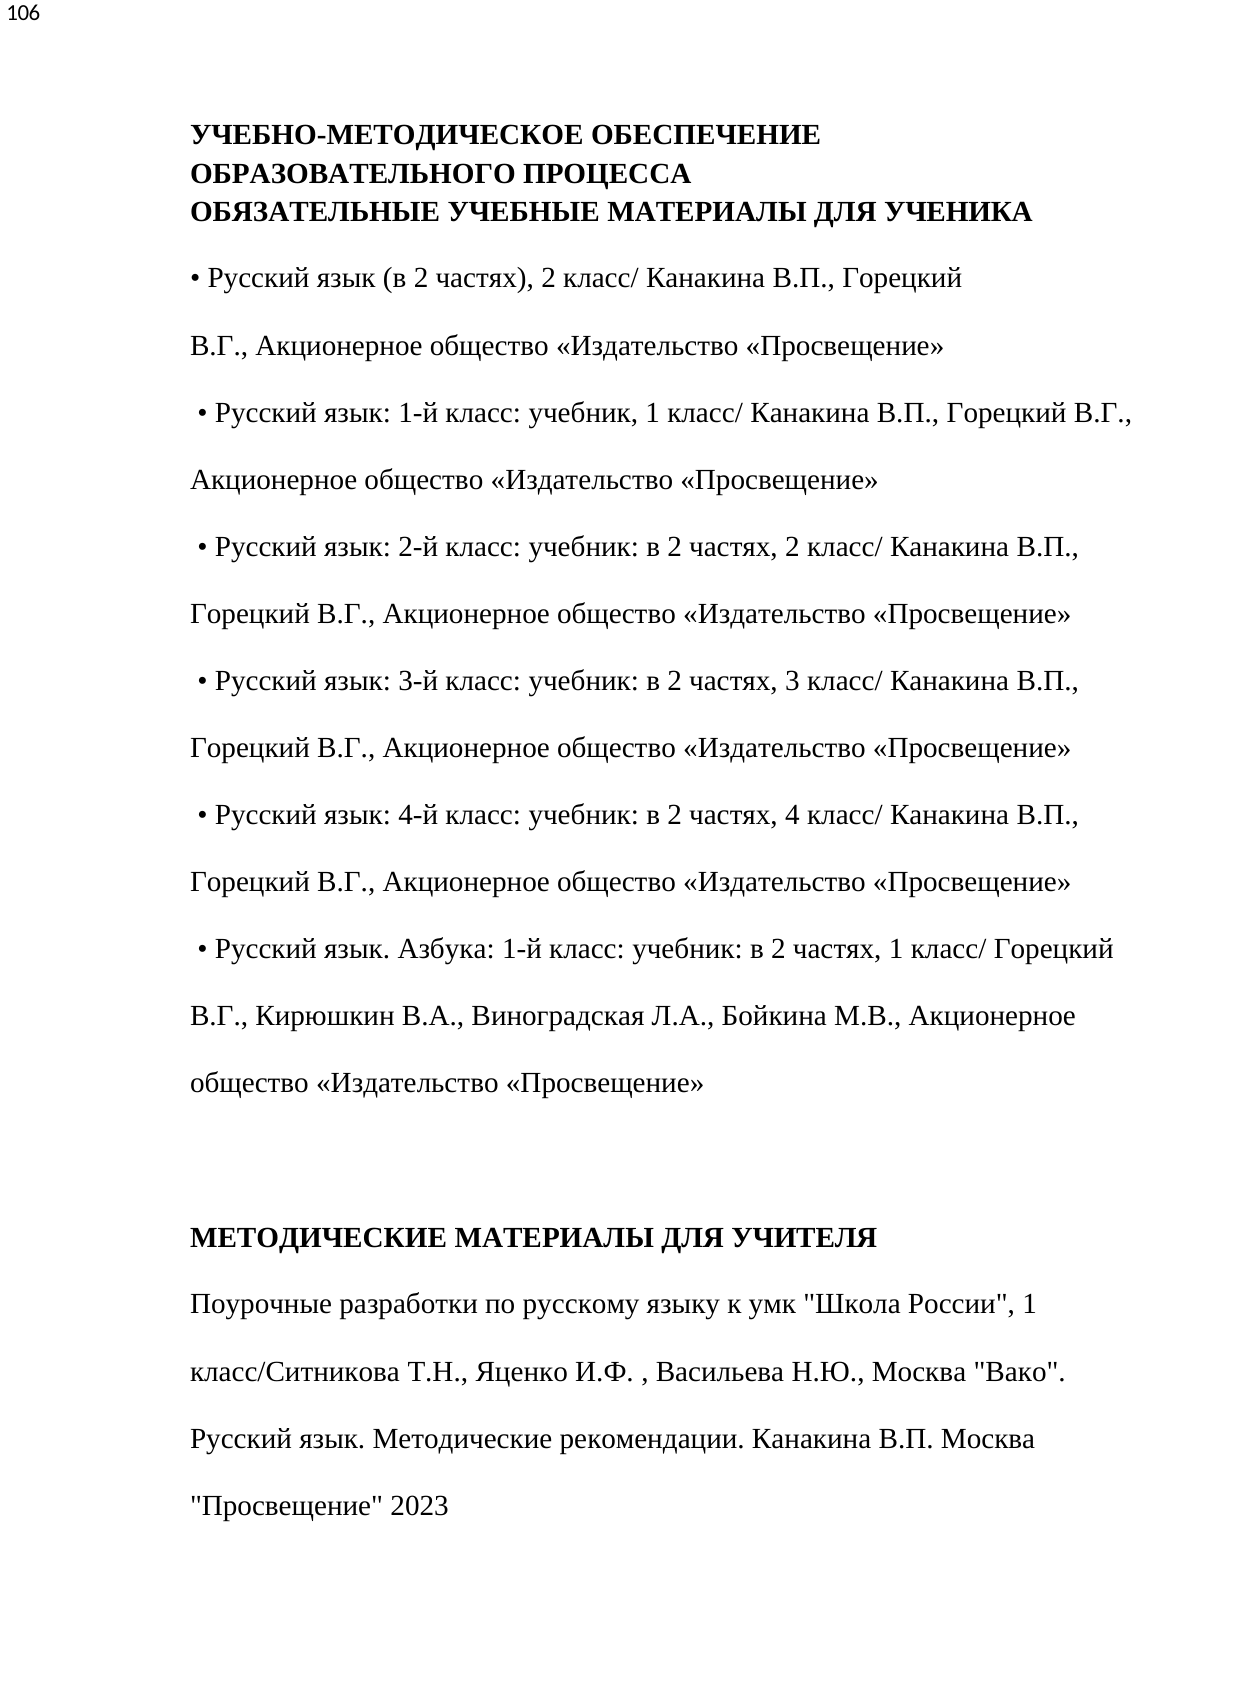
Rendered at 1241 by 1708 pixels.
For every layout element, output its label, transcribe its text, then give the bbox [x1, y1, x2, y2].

text ОБЯЗАТЕЛЬНЫЕ УЧЕБНЫЕ МАТЕРИАЛЫ ДЛЯ УЧЕНИКА [190, 194, 1137, 228]
text УЧЕБНО-МЕТОДИЧЕСКОЕ ОБЕСПЕЧЕНИЕ ОБРАЗОВАТЕЛЬНОГО ПРОЦЕССА [190, 117, 1137, 189]
text Поурочные разработки по русскому языку к умк "Школа России", 1 класс/Ситникова Т.Н., Яценко И.Ф. , Васильева Н.Ю., Москва "Вако". Русский язык. Методические рекомендации. Канакина В.П. Москва "Просвещение" 2023 [190, 1287, 1137, 1521]
list Русский язык. Азбука: 1-й класс: учебник: в 2 частях, 1 класс/ Горецкий В.Г., Кирюшкин В.А., Виноградская Л.А., Бойкина М.В., Акционерное общество «Издательство «Просвещение» [190, 931, 1113, 1099]
list Русский язык: 2-й класс: учебник: в 2 частях, 2 класс/ Канакина В.П., Горецкий В.Г., Акционерное общество «Издательство «Просвещение» [190, 529, 1079, 629]
list Русский язык: 1-й класс: учебник, 1 класс/ Канакина В.П., Горецкий В.Г., Акционерное общество «Издательство «Просвещение» [190, 395, 1132, 495]
list Русский язык (в 2 частях), 2 класс/ Канакина В.П., Горецкий В.Г., Акционерное общество «Издательство «Просвещение» [190, 261, 1027, 361]
list Русский язык: 3-й класс: учебник: в 2 частях, 3 класс/ Канакина В.П., Горецкий В.Г., Акционерное общество «Издательство «Просвещение» [190, 663, 1079, 764]
list Русский язык: 4-й класс: учебник: в 2 частях, 4 класс/ Канакина В.П., Горецкий В.Г., Акционерное общество «Издательство «Просвещение» [190, 797, 1079, 898]
subtitle МЕТОДИЧЕСКИЕ МАТЕРИАЛЫ ДЛЯ УЧИТЕЛЯ [190, 1220, 1137, 1254]
